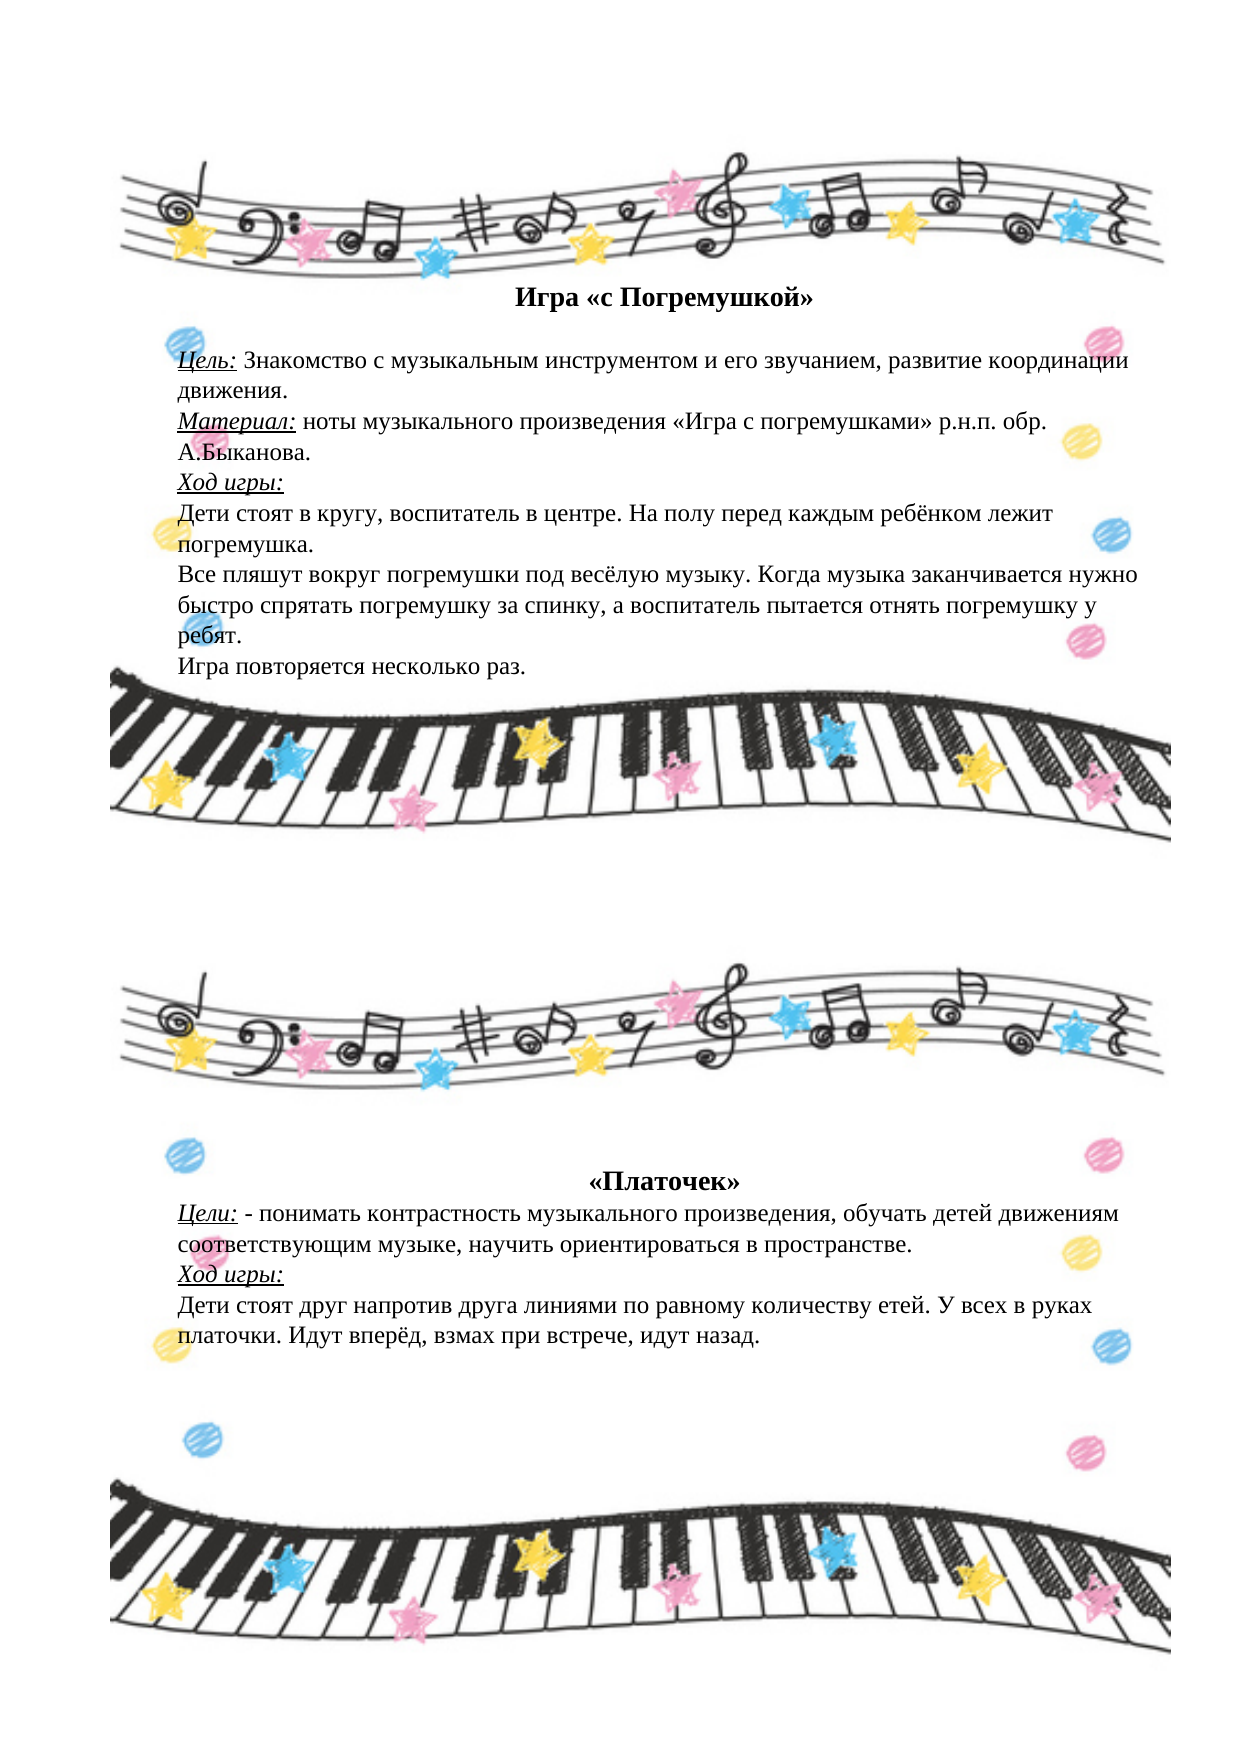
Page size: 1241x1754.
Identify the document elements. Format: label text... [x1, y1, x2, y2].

text Все пляшут вокруг погремушки под весёлую музыку. Когда музыка заканчивается нужно быстро спрятать погремушку за спинку, а воспитатель пытается отнять погремушку у ребят. [177, 557, 1152, 649]
text Ход игры: [177, 1257, 1152, 1288]
text Ход игры: [177, 466, 1152, 496]
text Игра повторяется несколько раз. [177, 649, 1152, 680]
text Дети стоят в кругу, воспитатель в центре. На полу перед каждым ребёнком лежит погремушка. [177, 496, 1152, 557]
text Дети стоят друг напротив друга линиями по равному количеству етей. У всех в руках платочки. Идут вперёд, взмах при встрече, идут назад. [177, 1288, 1152, 1349]
text Цель: Знакомство с музыкальным инструментом и его звучанием, развитие координации движения. [177, 343, 1152, 404]
picture [110, 118, 1171, 867]
text Материал: ноты музыкального произведения «Игра с погремушками» р.н.п. обр. А.Быканова. [177, 404, 1152, 466]
picture [110, 929, 1171, 1679]
text «Платочек» [177, 1164, 1152, 1196]
text Цели: - понимать контрастность музыкального произведения, обучать детей движениям соответствующим музыке, научить ориентироваться в пространстве. [177, 1196, 1152, 1257]
text Игра «с Погремушкой» [177, 280, 1152, 312]
